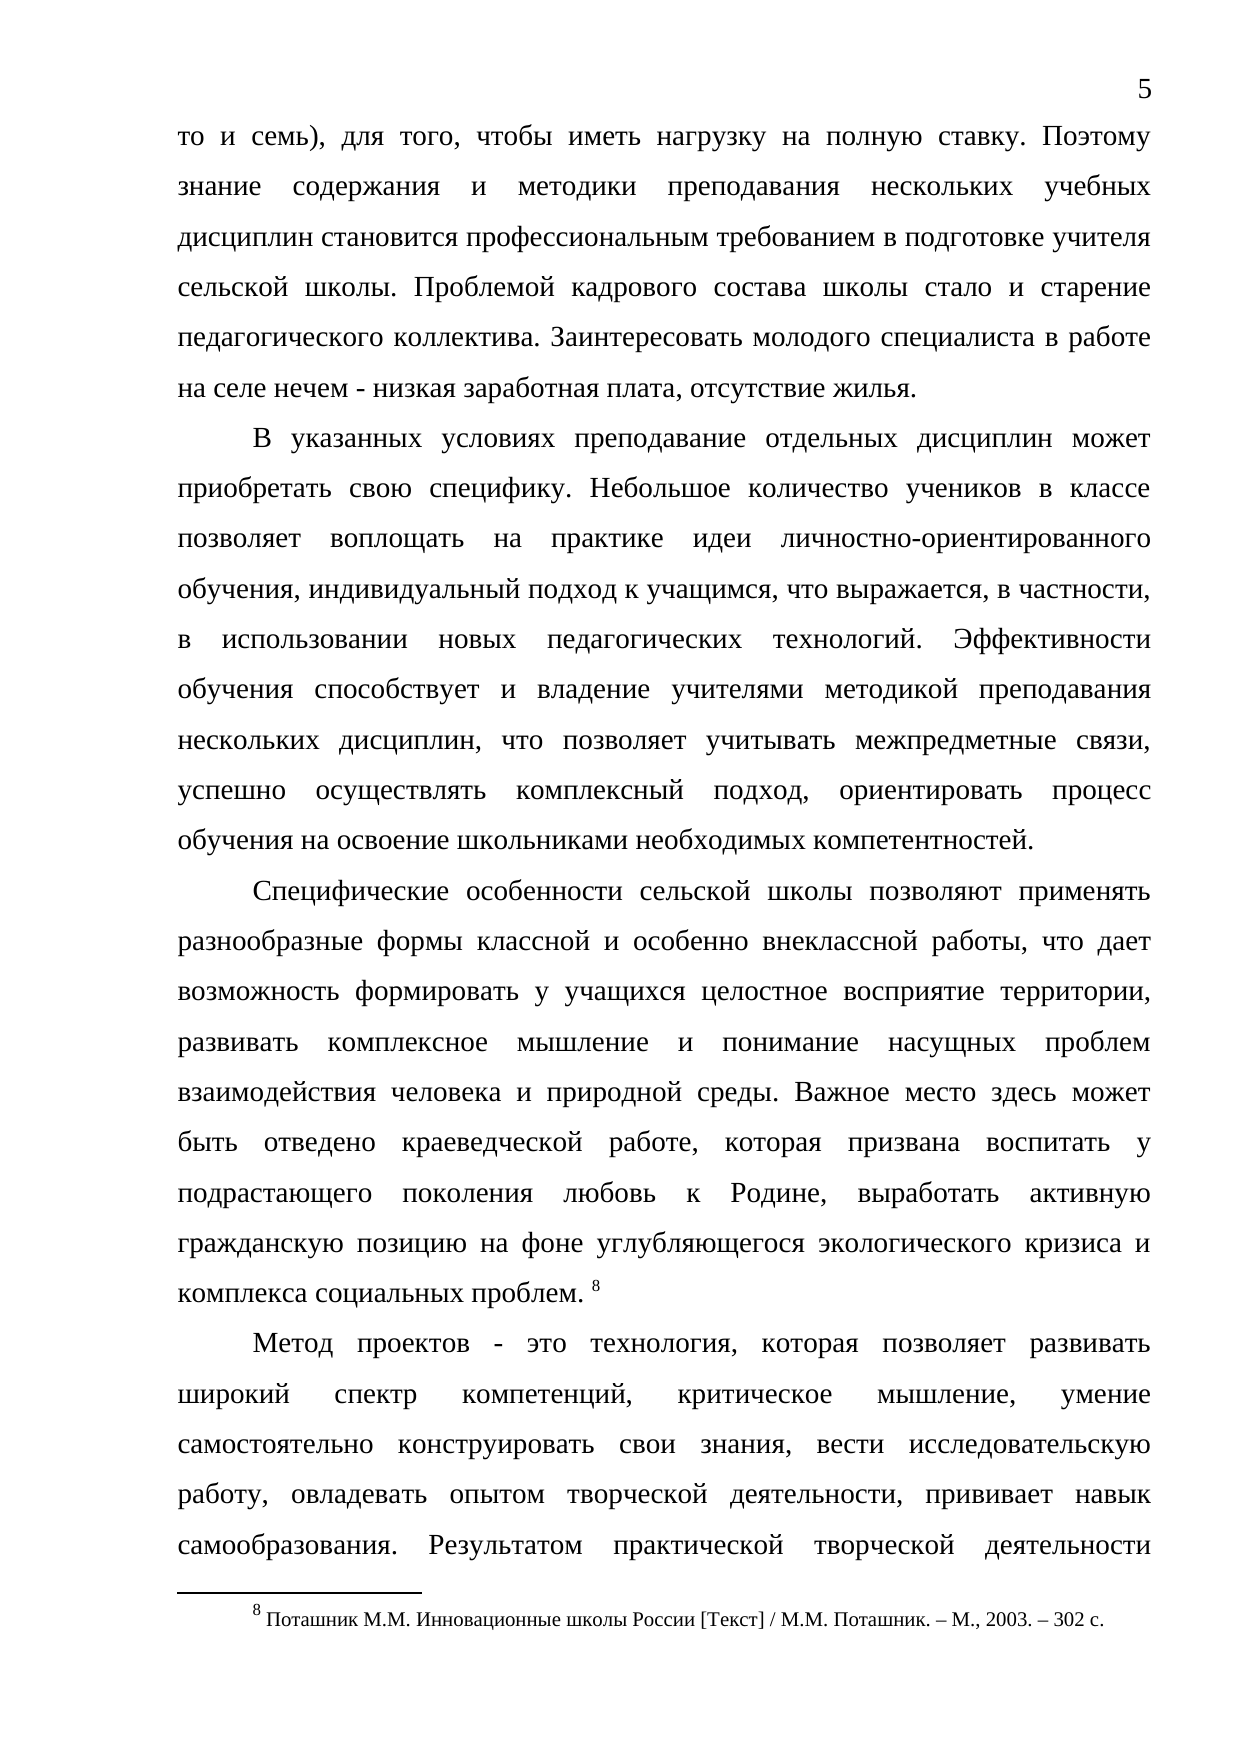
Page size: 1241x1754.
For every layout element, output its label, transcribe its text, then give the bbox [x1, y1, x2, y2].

text В указанных условиях преподавание отдельных дисциплин может приобретать свою специфику. Небольшое количество учеников в классе позволяет воплощать на практике идеи личностно-ориентированного обучения, индивидуальный подход к учащимся, что выражается, в частности, в использовании новых педагогических технологий. Эффективности обучения способствует и владение учителями методикой преподавания нескольких дисциплин, что позволяет учитывать межпредметные связи, успешно осуществлять комплексный подход, ориентировать процесс обучения на освоение школьниками необходимых компетентностей. [177, 420, 1152, 856]
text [177, 118, 1152, 403]
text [177, 1326, 1152, 1560]
text Специфические особенности сельской школы позволяют применять разнообразные формы классной и особенно внеклассной работы, что дает возможность формировать у учащихся целостное восприятие территории, развивать комплексное мышление и понимание насущных проблем взаимодействия человека и природной среды. Важное место здесь может быть отведено краеведческой работе, которая призвана воспитать у подрастающего поколения любовь к Родине, выработать активную гражданскую позицию на фоне углубляющегося экологического кризиса и комплекса социальных проблем. [177, 873, 1152, 1309]
